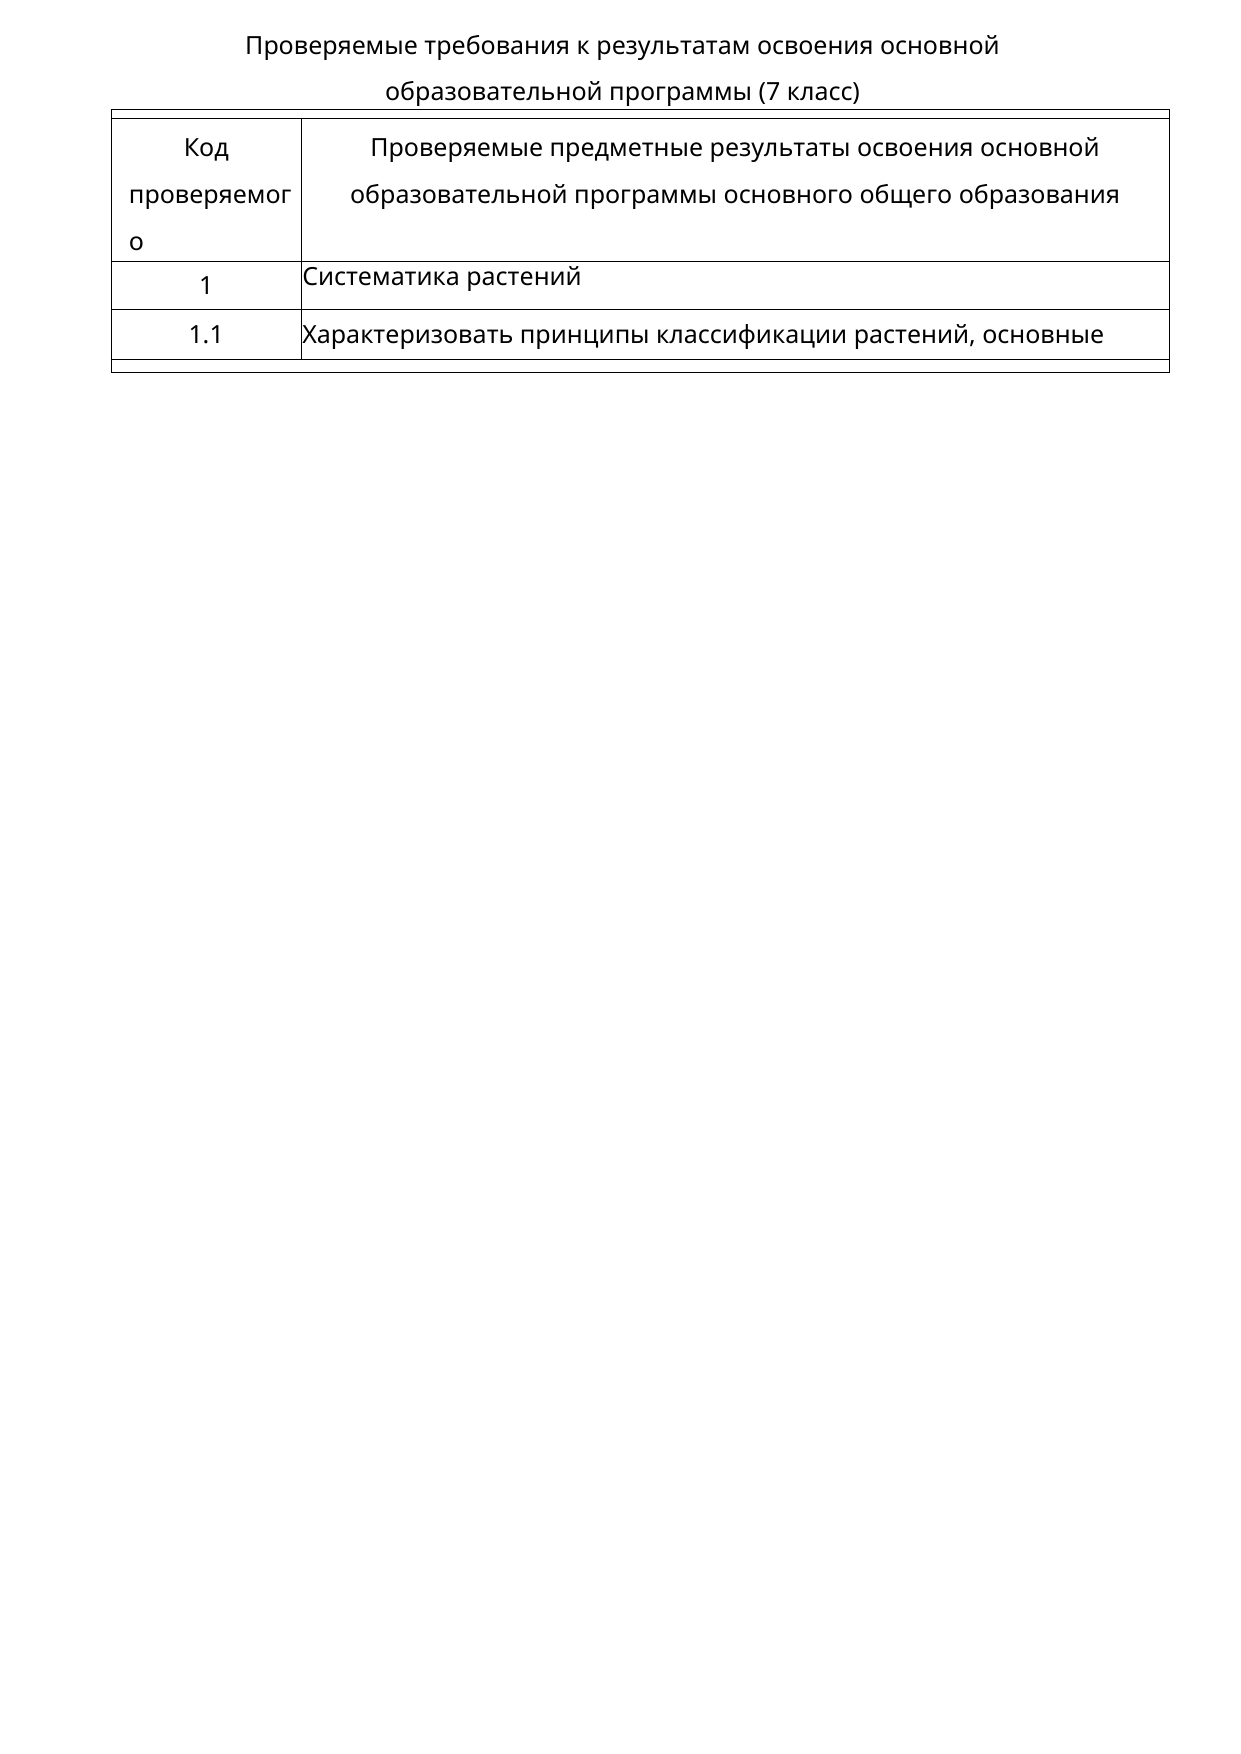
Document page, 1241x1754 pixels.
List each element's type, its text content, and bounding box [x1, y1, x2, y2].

table_header Проверяемые предметные результаты освоения основной образовательной программы основного общего образования [302, 119, 1169, 261]
table_cell 1.1 [112, 310, 301, 359]
table_header Код проверяемого результата [112, 119, 301, 261]
table_cell 1 [112, 262, 301, 309]
table_cell Систематика растений [302, 262, 1169, 309]
text Проверяемые требования к результатам освоения основной образовательной программы (7 класс) [64, 18, 1181, 109]
table_cell Характеризовать принципы классификации растений, основные [302, 310, 1169, 359]
